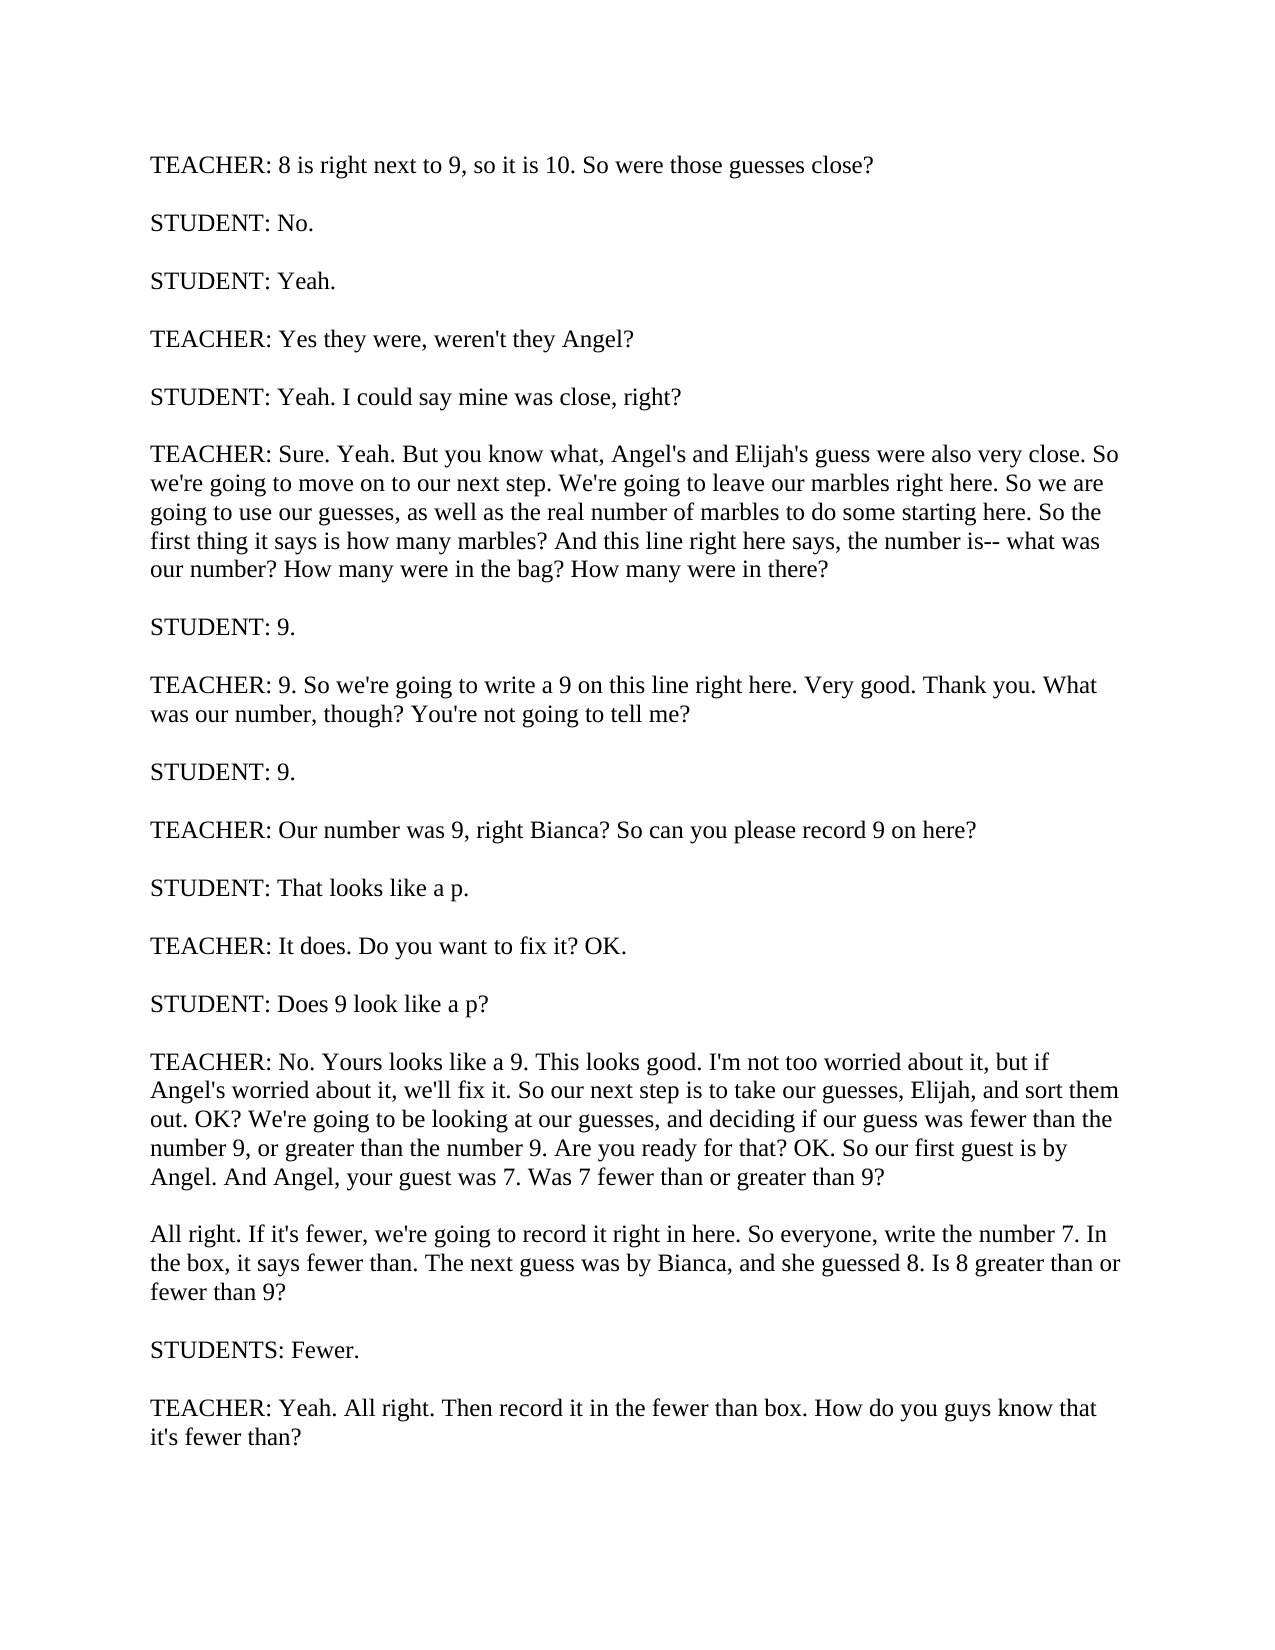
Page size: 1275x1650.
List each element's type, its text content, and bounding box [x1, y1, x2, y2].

text TEACHER: It does. Do you want to fix it? OK. [150, 931, 1125, 959]
text TEACHER: Sure. Yeah. But you know what, Angel's and Elijah's guess were also very close. So we're going to move on to our next step. We're going to leave our marbles right here. So we are going to use our guesses, as well as the real number of marbles to do some starting here. So the first thing it says is how many marbles? And this line right here says, the number is-- what was our number? How many were in the bag? How many were in there? [150, 439, 1125, 583]
text TEACHER: 9. So we're going to write a 9 on this line right here. Very good. Thank you. What was our number, though? You're not going to tell me? [150, 670, 1125, 728]
text TEACHER: No. Yours looks like a 9. This looks good. I'm not too worried about it, but if Angel's worried about it, we'll fix it. So our next step is to take our guesses, Elijah, and sort them out. OK? We're going to be looking at our guesses, and deciding if our guess was fewer than the number 9, or greater than the number 9. Are you ready for that? OK. So our first guest is by Angel. And Angel, your guest was 7. Was 7 fewer than or greater than 9? [150, 1047, 1125, 1190]
text TEACHER: Our number was 9, right Bianca? So can you please record 9 on here? [150, 815, 1125, 844]
text TEACHER: Yeah. All right. Then record it in the fewer than box. How do you guys know that it's fewer than? [150, 1393, 1125, 1450]
text STUDENT: No. [150, 208, 1125, 237]
text STUDENT: Yeah. I could say mine was close, right? [150, 382, 1125, 410]
text STUDENTS: Fewer. [150, 1335, 1125, 1364]
text STUDENT: Does 9 look like a p? [150, 989, 1125, 1017]
text STUDENT: That looks like a p. [150, 873, 1125, 902]
text All right. If it's fewer, we're going to record it right in here. So everyone, write the number 7. In the box, it says fewer than. The next guess was by Bianca, and she guessed 8. Is 8 greater than or fewer than 9? [150, 1219, 1125, 1306]
text TEACHER: Yes they were, weren't they Angel? [150, 324, 1125, 352]
text STUDENT: Yeah. [150, 266, 1125, 294]
text STUDENT: 9. [150, 612, 1125, 641]
text TEACHER: 8 is right next to 9, so it is 10. So were those guesses close? [150, 150, 1125, 179]
text STUDENT: 9. [150, 757, 1125, 786]
